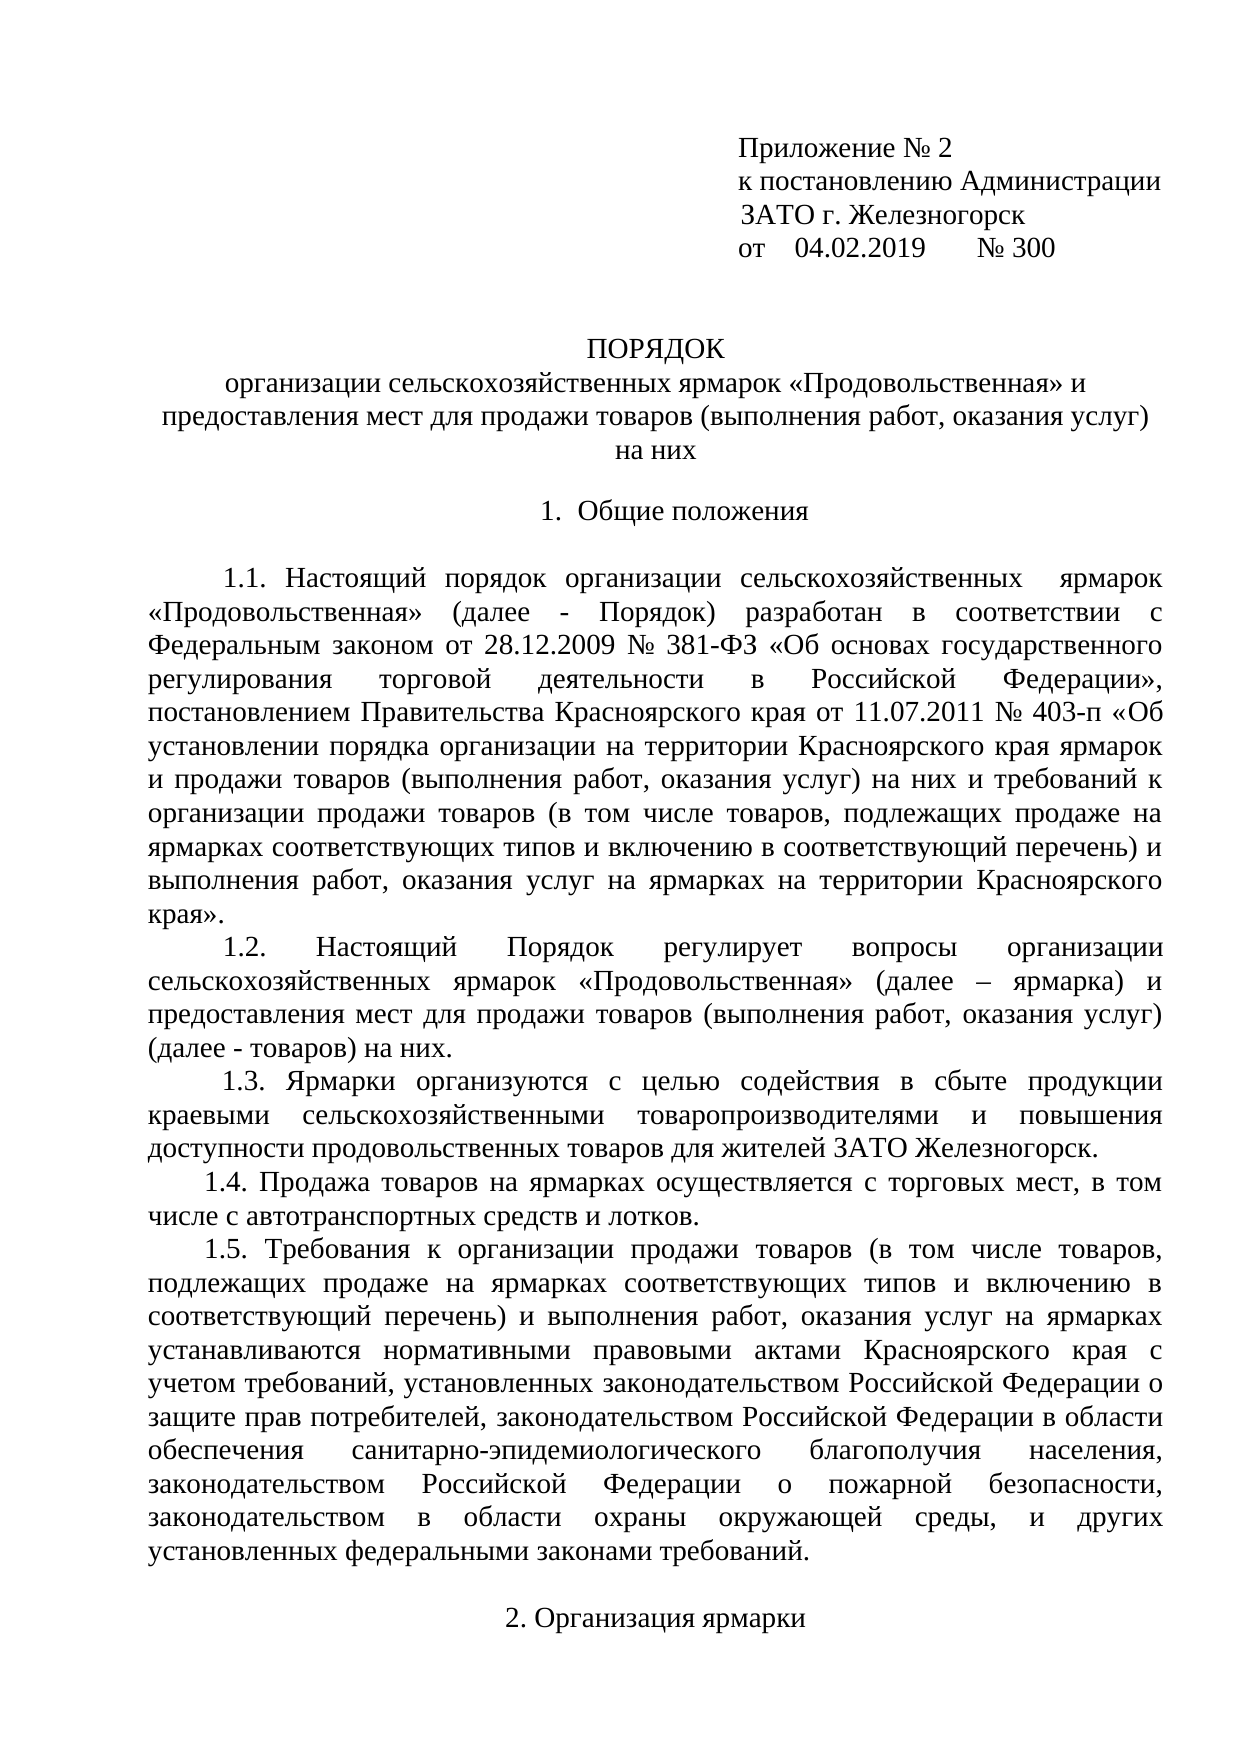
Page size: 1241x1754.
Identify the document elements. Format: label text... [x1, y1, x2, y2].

text 1.2. Настоящий Порядок регулирует вопросы организации сельскохозяйственных ярмарок «Продовольственная» (далее – ярмарка) и предоставления мест для продажи товаров (выполнения работ, оказания услуг) (далее - товаров) на них. [148, 929, 1163, 1063]
list Общие положения [185, 493, 1163, 527]
text 1.4. Продажа товаров на ярмарках осуществляется с торговых мест, в том числе с автотранспортных средств и лотков. [148, 1164, 1163, 1231]
text от 04.02.2019 № 300 [148, 231, 1163, 264]
text 2. Организация ярмарки [148, 1600, 1163, 1634]
text ЗАТО г. Железногорск [148, 197, 1163, 231]
text к постановлению Администрации [148, 163, 1163, 197]
text 1.5. Требования к организации продажи товаров (в том числе товаров, подлежащих продаже на ярмарках соответствующих типов и включению в соответствующий перечень) и выполнения работ, оказания услуг на ярмарках устанавливаются нормативными правовыми актами Красноярского края с учетом требований, установленных законодательством Российской Федерации о защите прав потребителей, законодательством Российской Федерации в области обеспечения санитарно-эпидемиологического благополучия населения, законодательством Российской Федерации о пожарной безопасности, законодательством в области охраны окружающей среды, и других установленных федеральными законами требований. [148, 1231, 1163, 1567]
text Приложение № 2 [148, 130, 1163, 163]
text 1.1. Настоящий порядок организации сельскохозяйственных ярмарок «Продовольственная» (далее - Порядок) разработан в соответствии с Федеральным законом от 28.12.2009 № 381-ФЗ «Об основах государственного регулирования торговой деятельности в Российской Федерации», постановлением Правительства Красноярского края от 11.07.2011 № 403-п «Об установлении порядка организации на территории Красноярского края ярмарок и продажи товаров (выполнения работ, оказания услуг) на них и требований к организации продажи товаров (в том числе товаров, подлежащих продаже на ярмарках соответствующих типов и включению в соответствующий перечень) и выполнения работ, оказания услуг на ярмарках на территории Красноярского края». [148, 560, 1163, 929]
text 1.3. Ярмарки организуются с целью содействия в сбыте продукции краевыми сельскохозяйственными товаропроизводителями и повышения доступности продовольственных товаров для жителей ЗАТО Железногорск. [148, 1063, 1163, 1164]
text ПОРЯДОК [148, 331, 1163, 365]
text организации сельскохозяйственных ярмарок «Продовольственная» и предоставления мест для продажи товаров (выполнения работ, оказания услуг) на них [148, 365, 1163, 465]
